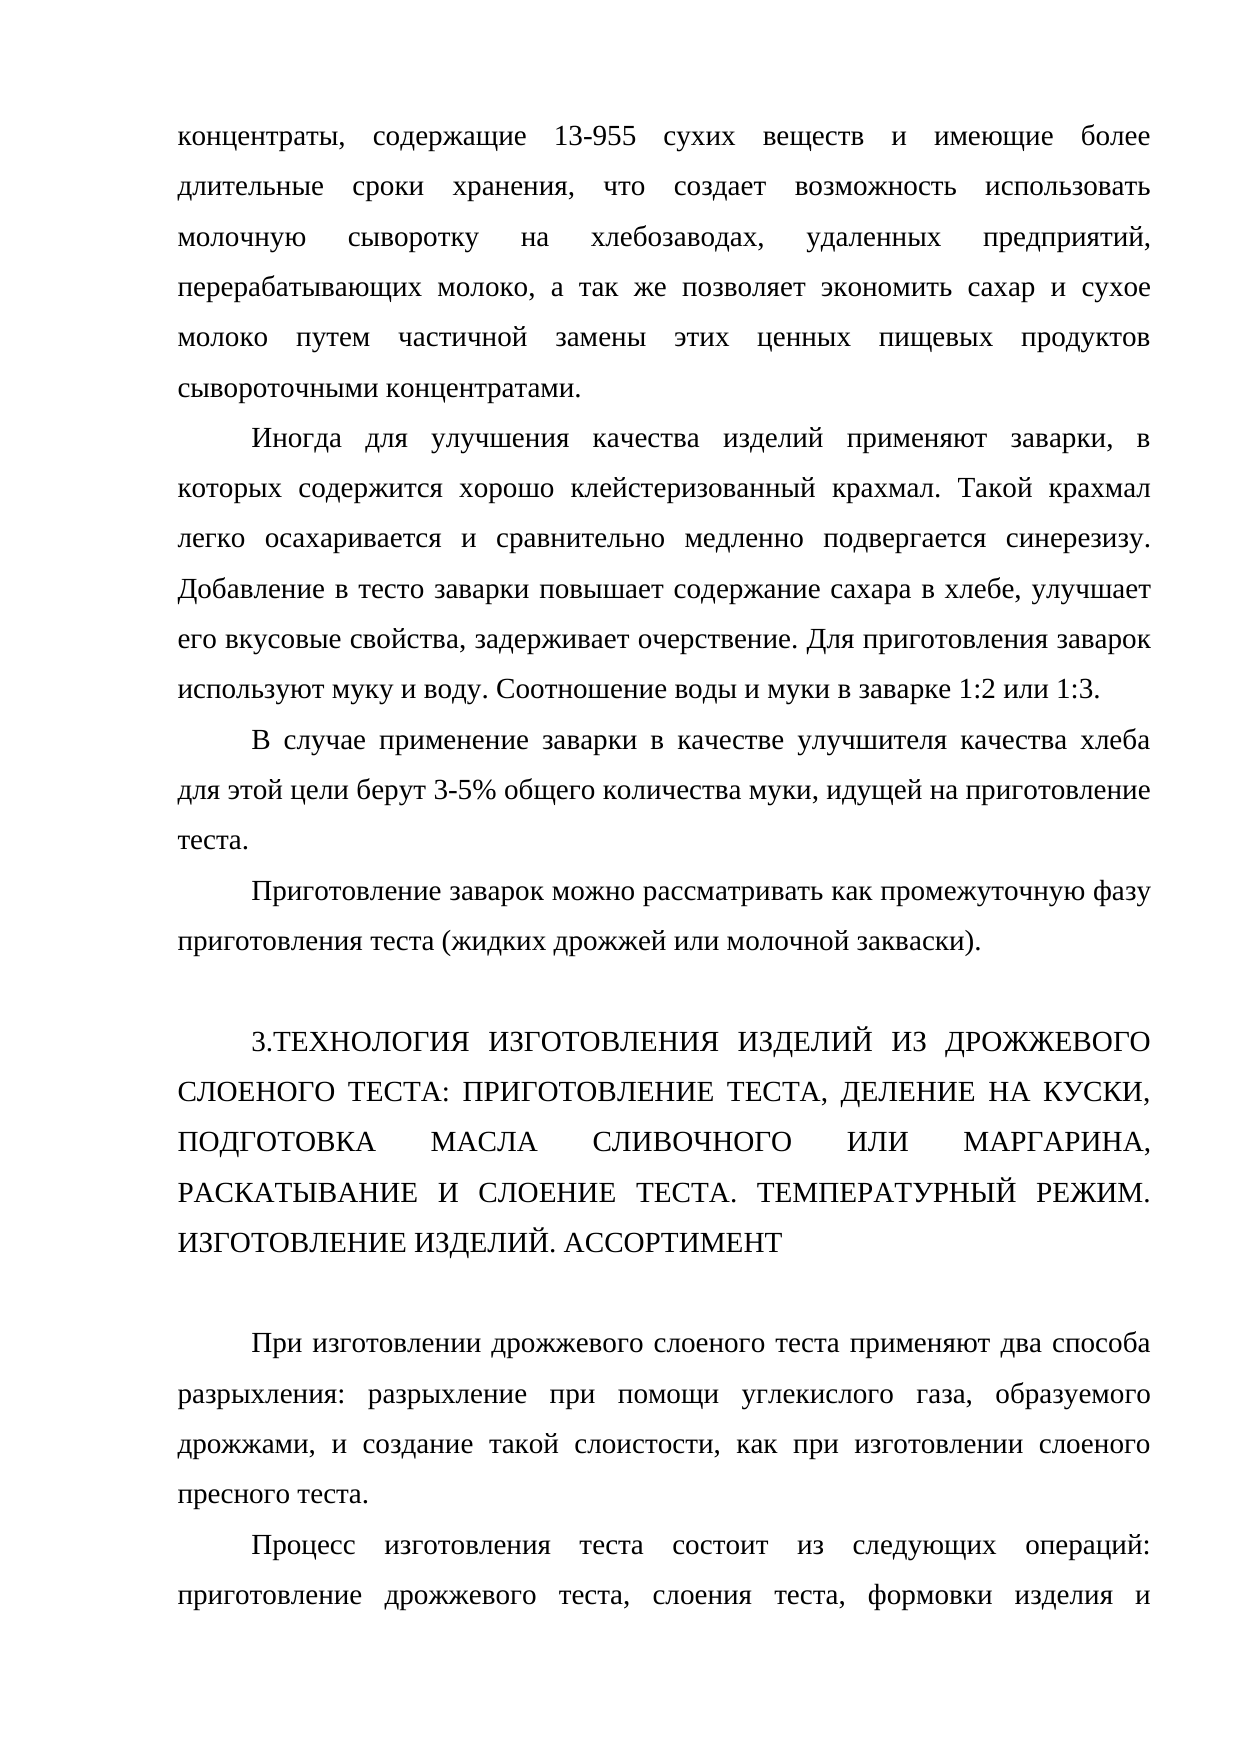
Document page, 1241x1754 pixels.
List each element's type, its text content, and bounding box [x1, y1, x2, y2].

text В случае применение заварки в качестве улучшителя качества хлеба для этой цели берут 3-5% общего количества муки, идущей на приготовление теста. [177, 722, 1152, 856]
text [177, 118, 1152, 403]
text При изготовлении дрожжевого слоеного теста применяют два способа разрыхления: разрыхление при помощи углекислого газа, образуемого дрожжами, и создание такой слоистости, как при изготовлении слоеного пресного теста. [177, 1326, 1152, 1510]
text Приготовление заварок можно рассматривать как промежуточную фазу приготовления теста (жидких дрожжей или молочной закваски). [177, 873, 1152, 957]
text Иногда для улучшения качества изделий применяют заварки, в которых содержится хорошо клейстеризованный крахмал. Такой крахмал легко осахаривается и сравнительно медленно подвергается синерезизу. Добавление в тесто заварки повышает содержание сахара в хлебе, улучшает его вкусовые свойства, задерживает очерствение. Для приготовления заварок используют муку и воду. Соотношение воды и муки в заварке 1:2 или 1:3. [177, 420, 1152, 705]
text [177, 1527, 1152, 1611]
text 3.ТЕХНОЛОГИЯ ИЗГОТОВЛЕНИЯ ИЗДЕЛИЙ ИЗ ДРОЖЖЕВОГО СЛОЕНОГО ТЕСТА: ПРИГОТОВЛЕНИЕ ТЕСТА, ДЕЛЕНИЕ НА КУСКИ, ПОДГОТОВКА МАСЛА СЛИВОЧНОГО ИЛИ МАРГАРИНА, РАСКАТЫВАНИЕ И СЛОЕНИЕ ТЕСТА. ТЕМПЕРАТУРНЫЙ РЕЖИМ. ИЗГОТОВЛЕНИЕ ИЗДЕЛИЙ. АССОРТИМЕНТ [177, 1024, 1152, 1258]
